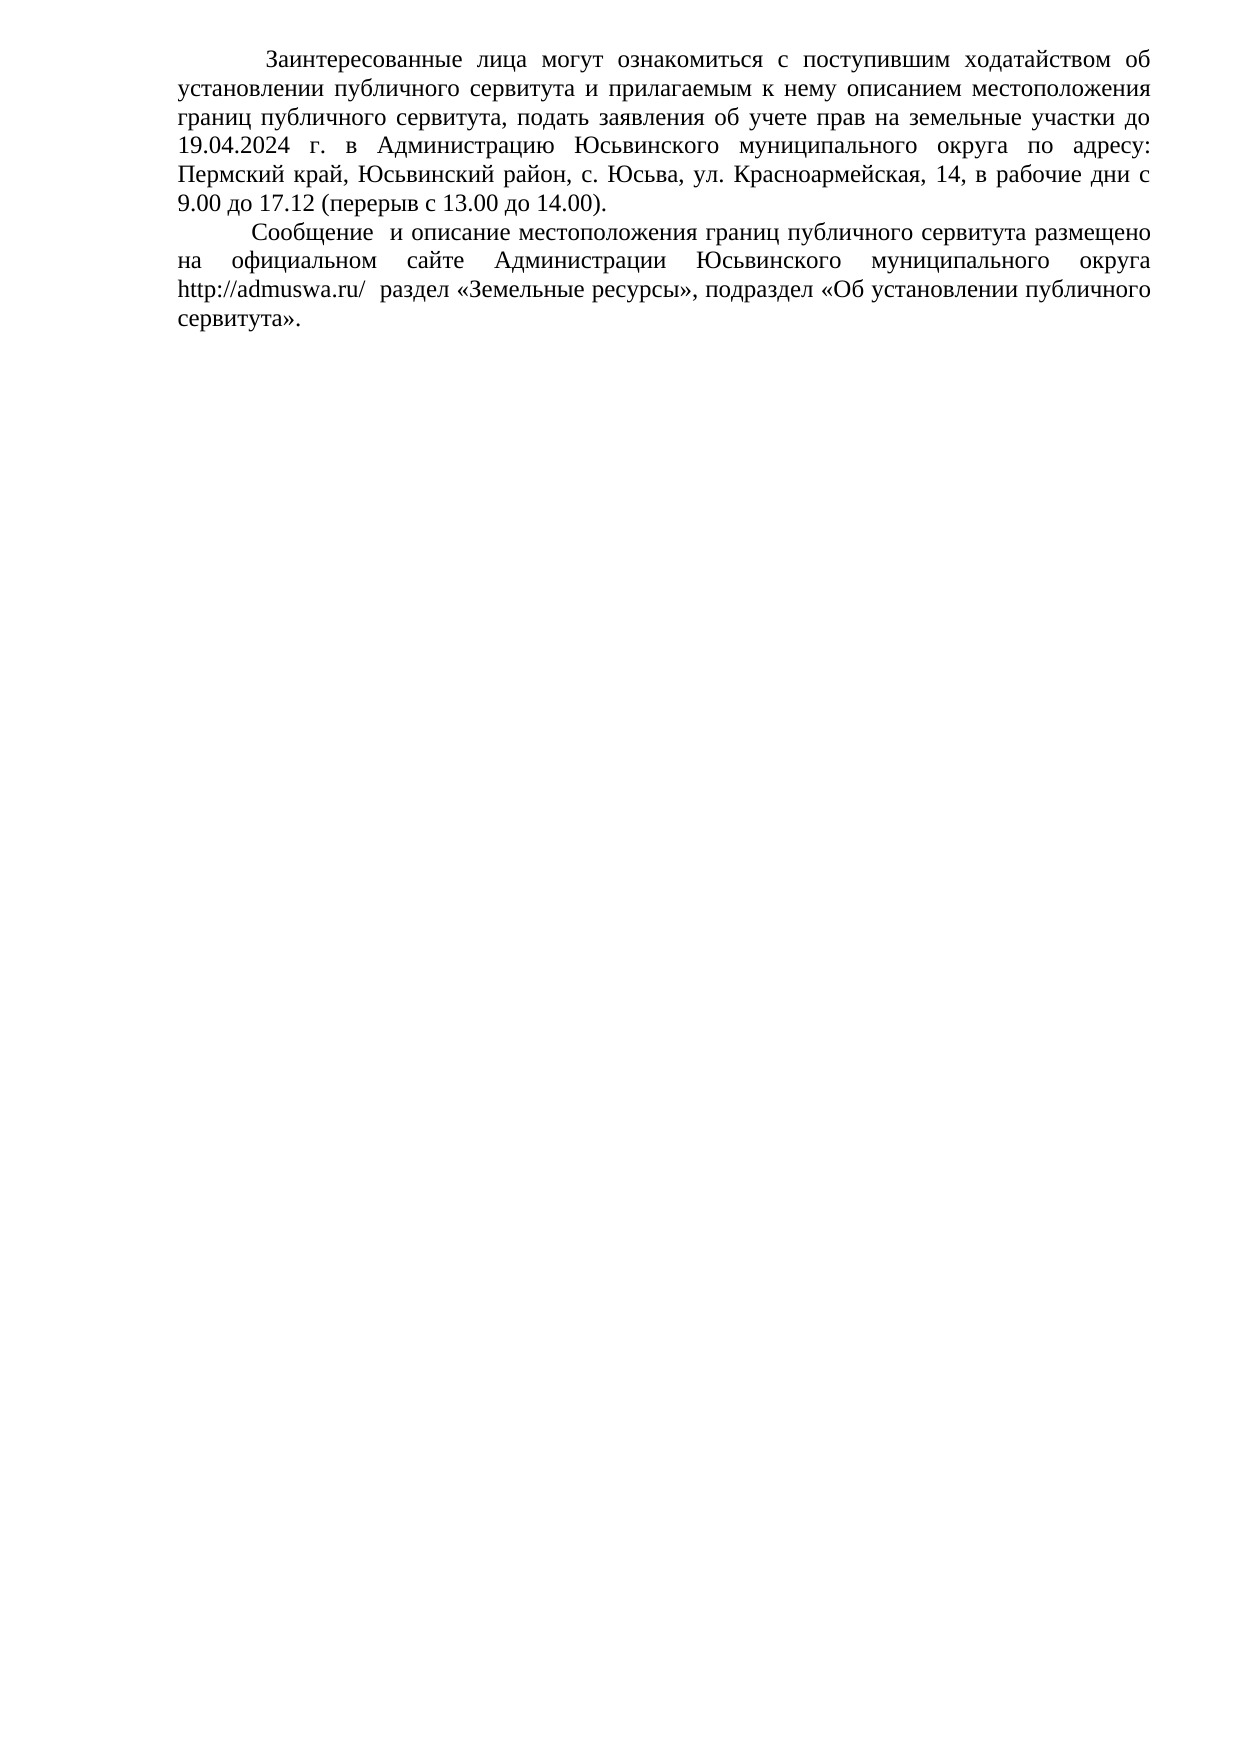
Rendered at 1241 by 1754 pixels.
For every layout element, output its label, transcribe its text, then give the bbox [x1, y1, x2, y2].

text Заинтересованные лица могут ознакомиться с поступившим ходатайством об установлении публичного сервитута и прилагаемым к нему описанием местоположения границ публичного сервитута, подать заявления об учете прав на земельные участки до 19.04.2024 г. в Администрацию Юсьвинского муниципального округа по адресу: Пермский край, Юсьвинский район, с. Юсьва, ул. Красноармейская, 14, в рабочие дни с 9.00 до 17.12 (перерыв с 13.00 до 14.00). [177, 44, 1152, 217]
text Сообщение и описание местоположения границ публичного сервитута размещено на официальном сайте Администрации Юсьвинского муниципального округа http://admuswa.ru/ раздел «Земельные ресурсы», подраздел «Об установлении публичного сервитута». [177, 217, 1152, 332]
